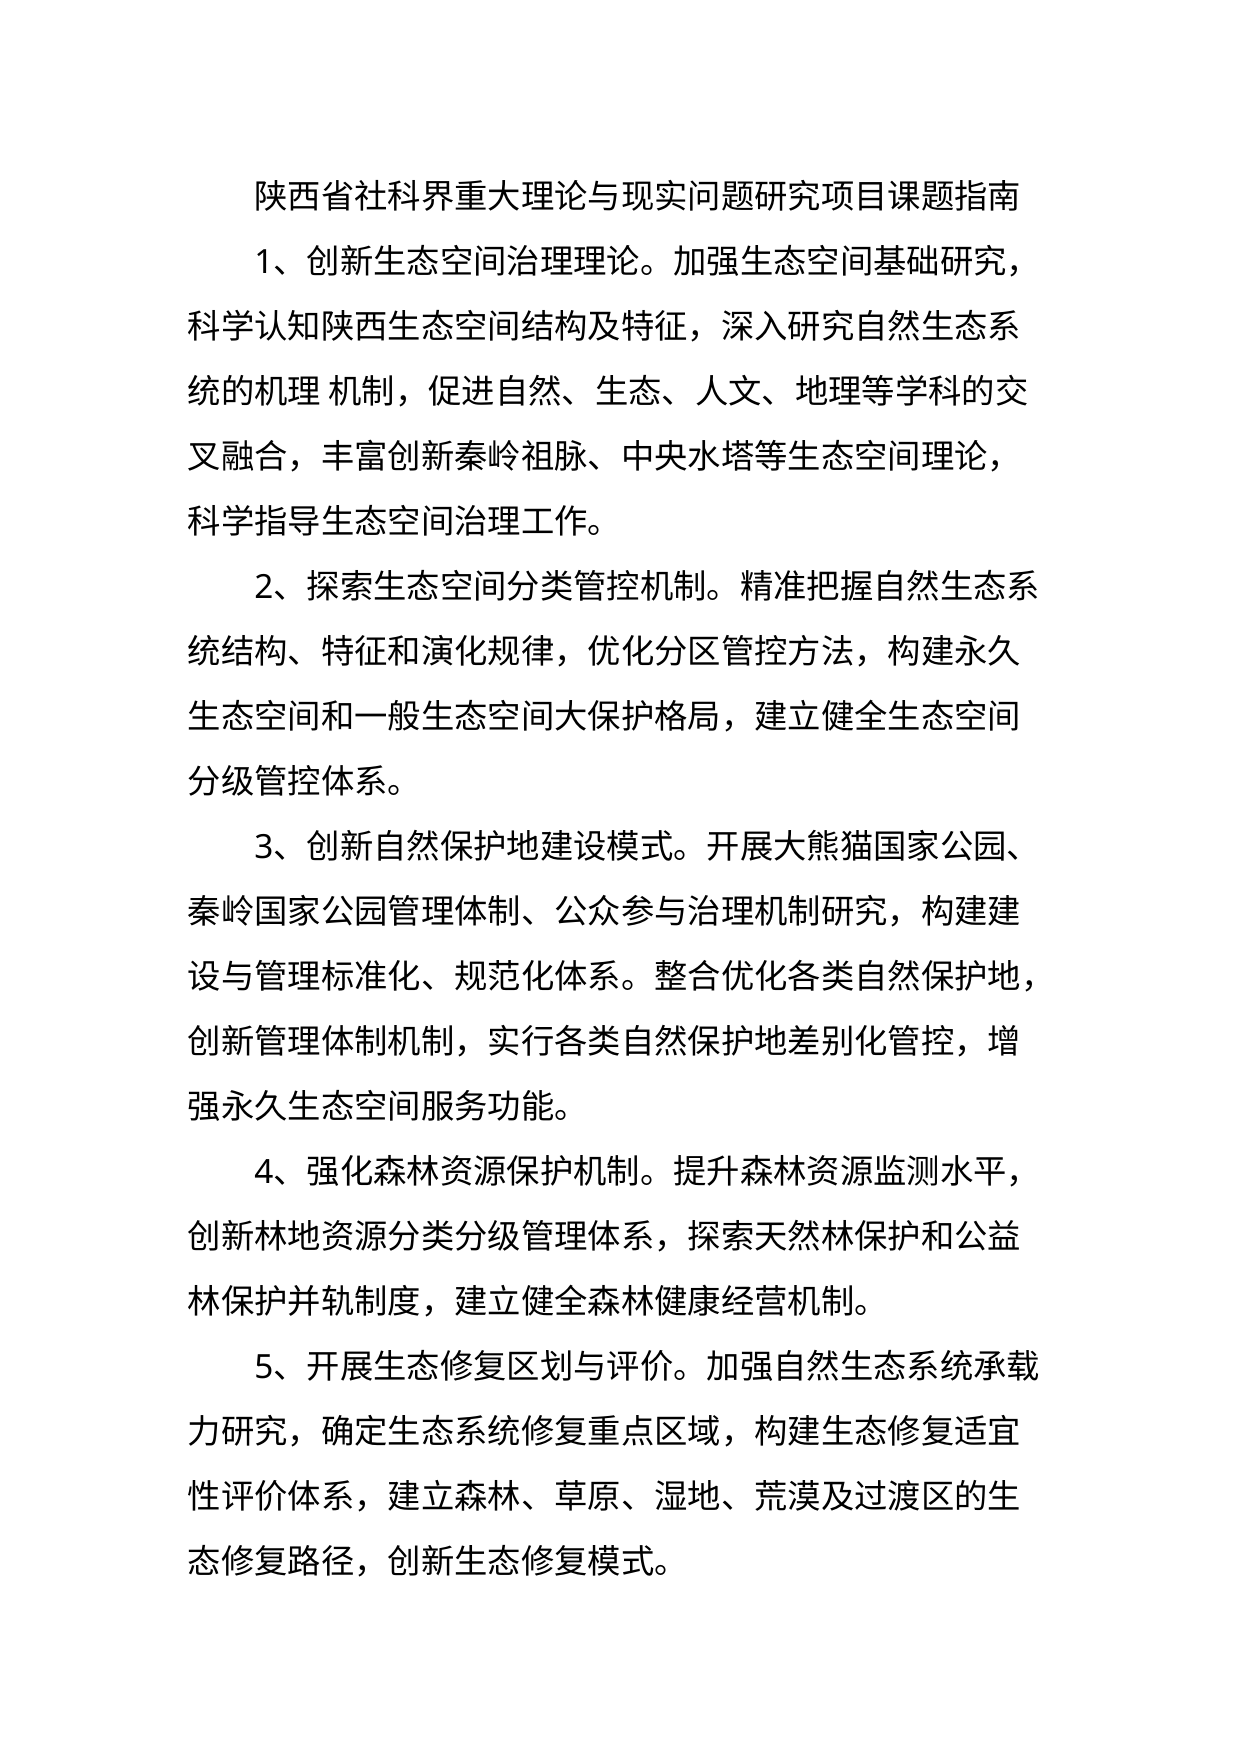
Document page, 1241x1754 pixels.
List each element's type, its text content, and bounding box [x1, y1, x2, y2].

text 5、开展生态修复区划与评价。加强自然生态系统承载力研究，确定生态系统修复重点区域，构建生态修复适宜性评价体系，建立森林、草原、湿地、荒漠及过渡区的生态修复路径，创新生态修复模式。 [187, 1332, 1053, 1592]
text 陕西省社科界重大理论与现实问题研究项目课题指南 [187, 162, 1053, 227]
text 2、探索生态空间分类管控机制。精准把握自然生态系统结构、特征和演化规律，优化分区管控方法，构建永久生态空间和一般生态空间大保护格局，建立健全生态空间分级管控体系。 [187, 552, 1053, 812]
text 1、创新生态空间治理理论。加强生态空间基础研究，科学认知陕西生态空间结构及特征，深入研究自然生态系统的机理 机制，促进自然、生态、人文、地理等学科的交叉融合，丰富创新秦岭祖脉、中央水塔等生态空间理论，科学指导生态空间治理工作。 [187, 227, 1053, 552]
text 3、创新自然保护地建设模式。开展大熊猫国家公园、秦岭国家公园管理体制、公众参与治理机制研究，构建建设与管理标准化、规范化体系。整合优化各类自然保护地，创新管理体制机制，实行各类自然保护地差别化管控，增强永久生态空间服务功能。 [187, 812, 1053, 1137]
text 4、强化森林资源保护机制。提升森林资源监测水平，创新林地资源分类分级管理体系，探索天然林保护和公益林保护并轨制度，建立健全森林健康经营机制。 [187, 1137, 1053, 1332]
